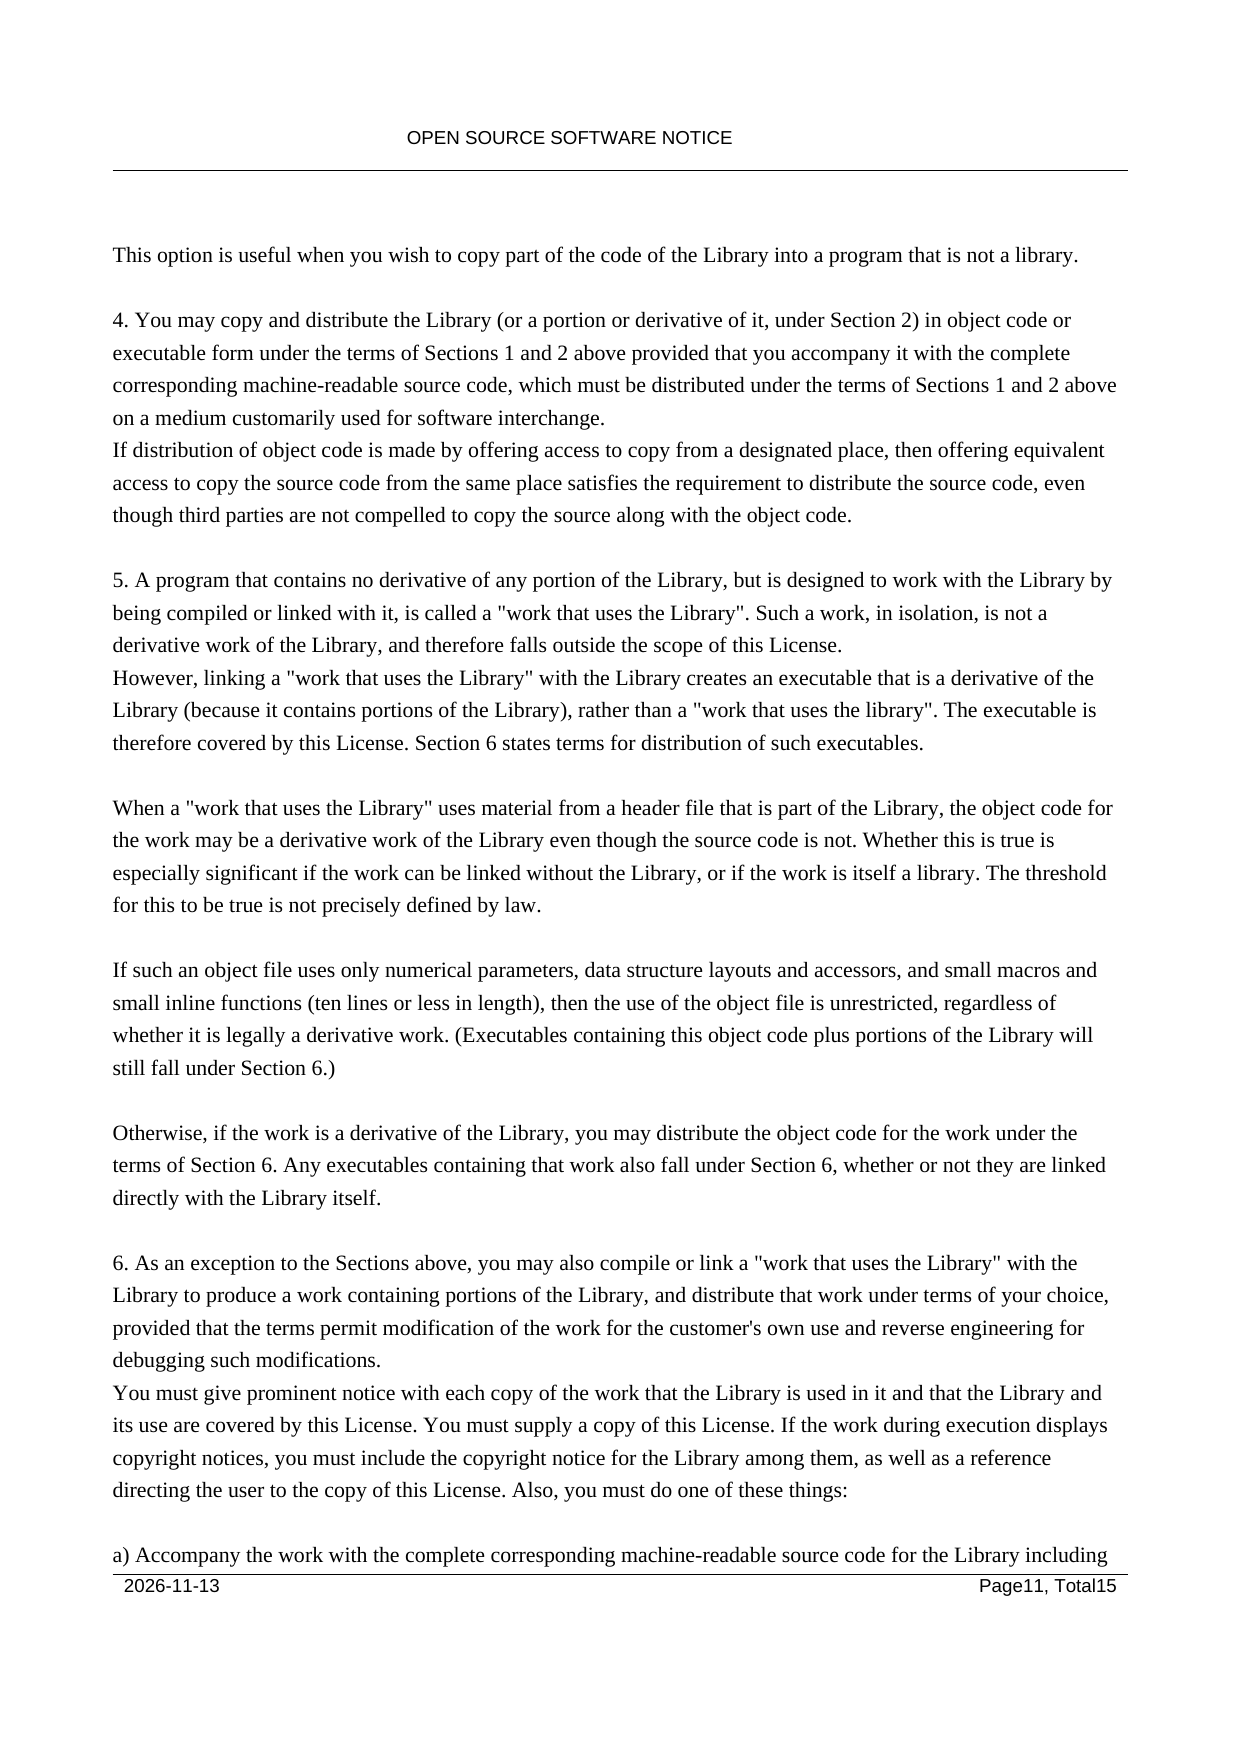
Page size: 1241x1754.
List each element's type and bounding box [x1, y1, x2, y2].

text [112, 206, 1128, 1571]
